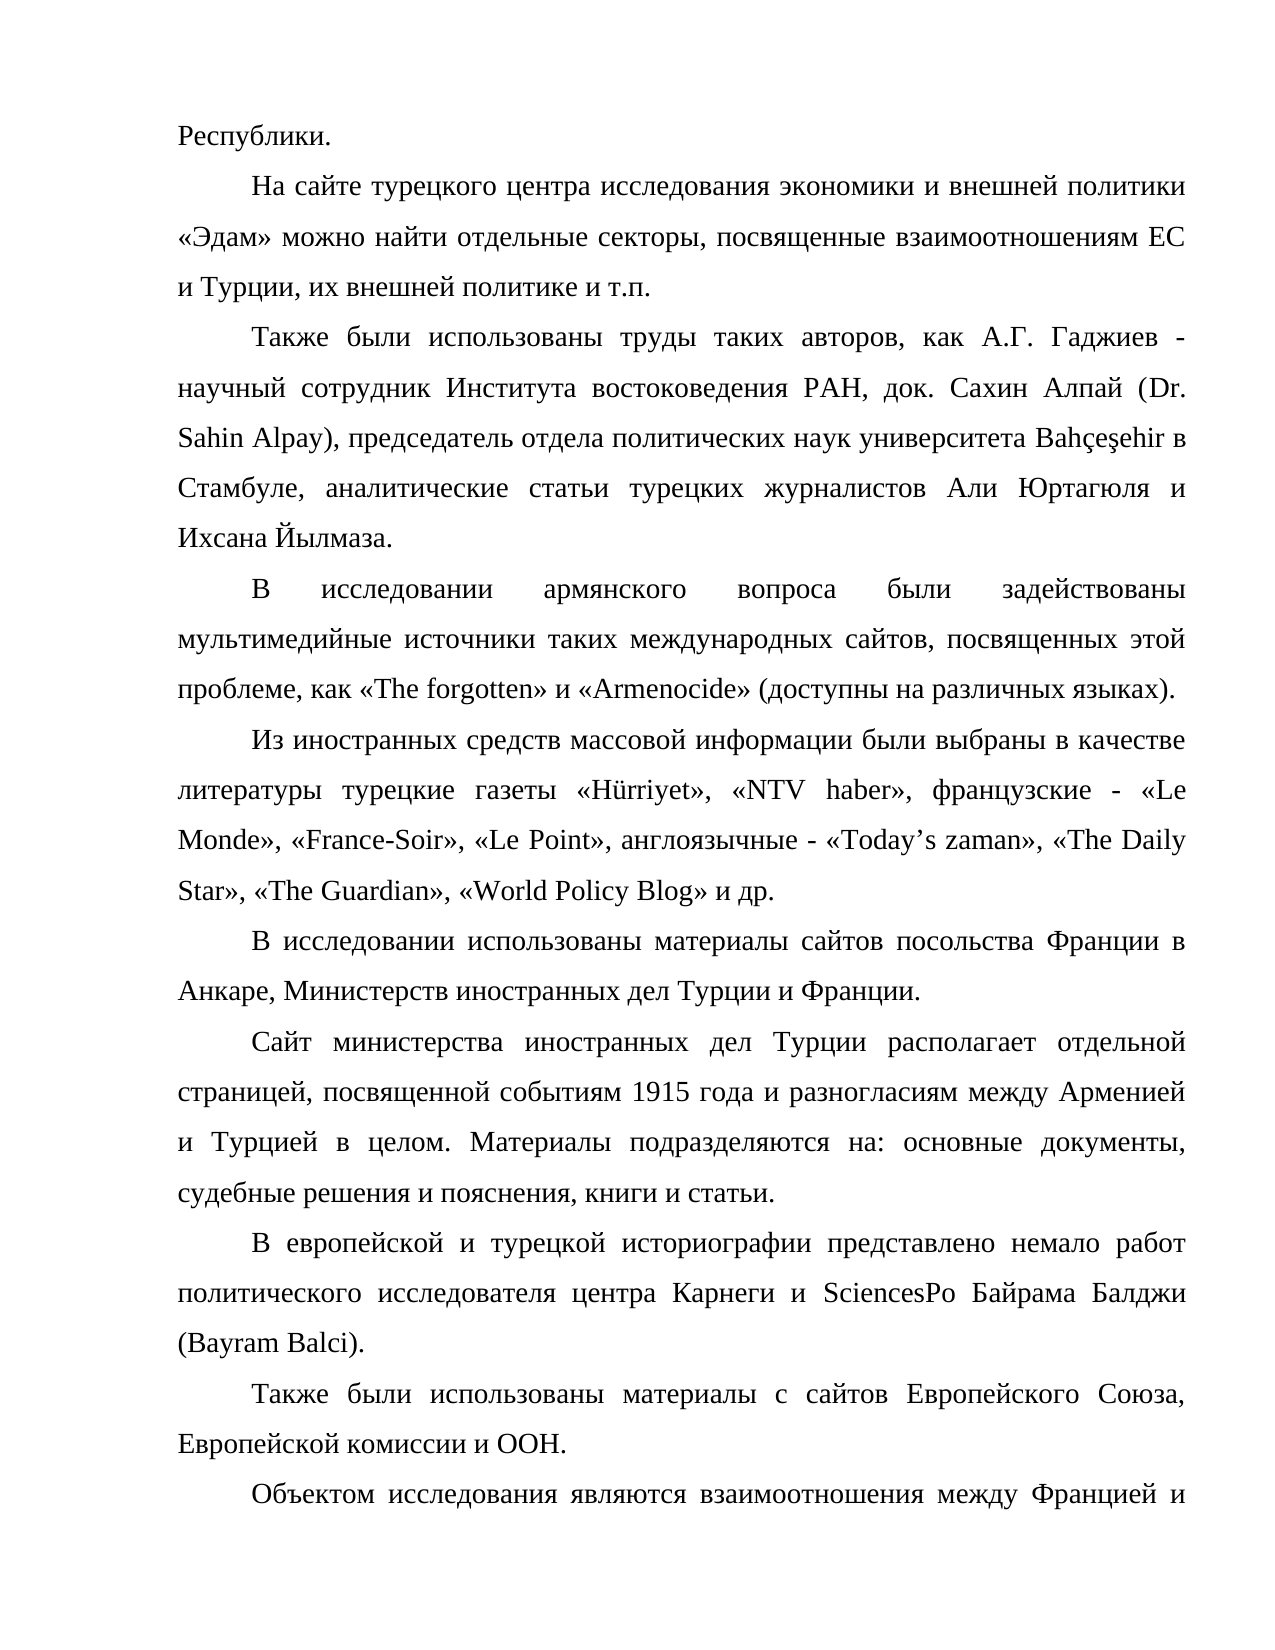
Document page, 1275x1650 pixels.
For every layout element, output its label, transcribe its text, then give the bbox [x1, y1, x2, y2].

text Сайт министерства иностранных дел Турции располагает отдельной страницей, посвященной событиям 1915 года и разногласиям между Арменией и Турцией в целом. Материалы подразделяются на: основные документы, судебные решения и пояснения, книги и статьи. [177, 1024, 1186, 1208]
text Из иностранных средств массовой информации были выбраны в качестве литературы турецкие газеты «Hürriyet», «NTV haber», французские - «Le Monde», «France-Soir», «Le Point», англоязычные - «Today’s zaman», «The Daily Star», «The Guardian», «World Policy Blog» и др. [177, 722, 1186, 906]
text В исследовании использованы материалы сайтов посольства Франции в Анкаре, Министерств иностранных дел Турции и Франции. [177, 923, 1186, 1007]
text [177, 1477, 1186, 1510]
text В исследовании армянского вопроса были задействованы мультимедийные источники таких международных сайтов, посвященных этой проблеме, как «The forgotten» и «Armenocide» (доступны на различных языках). [177, 571, 1186, 705]
text На сайте турецкого центра исследования экономики и внешней политики «Эдам» можно найти отдельные секторы, посвященные взаимоотношениям ЕС и Турции, их внешней политике и т.п. [177, 168, 1186, 303]
text Также были использованы труды таких авторов, как А.Г. Гаджиев - научный сотрудник Института востоковедения РАН, док. Сахин Алпай (Dr. Sahin Alpay), председатель отдела политических наук университета Bahçeşehir в Стамбуле, аналитические статьи турецких журналистов Али Юртагюля и Ихсана Йылмаза. [177, 319, 1186, 554]
text Также были использованы материалы с сайтов Европейского Союза, Европейской комиссии и ООН. [177, 1376, 1186, 1460]
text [177, 118, 1186, 152]
text В европейской и турецкой историографии представлено немало работ политического исследователя центра Карнеги и SciencesPo Байрама Балджи (Bayram Balci). [177, 1225, 1186, 1359]
